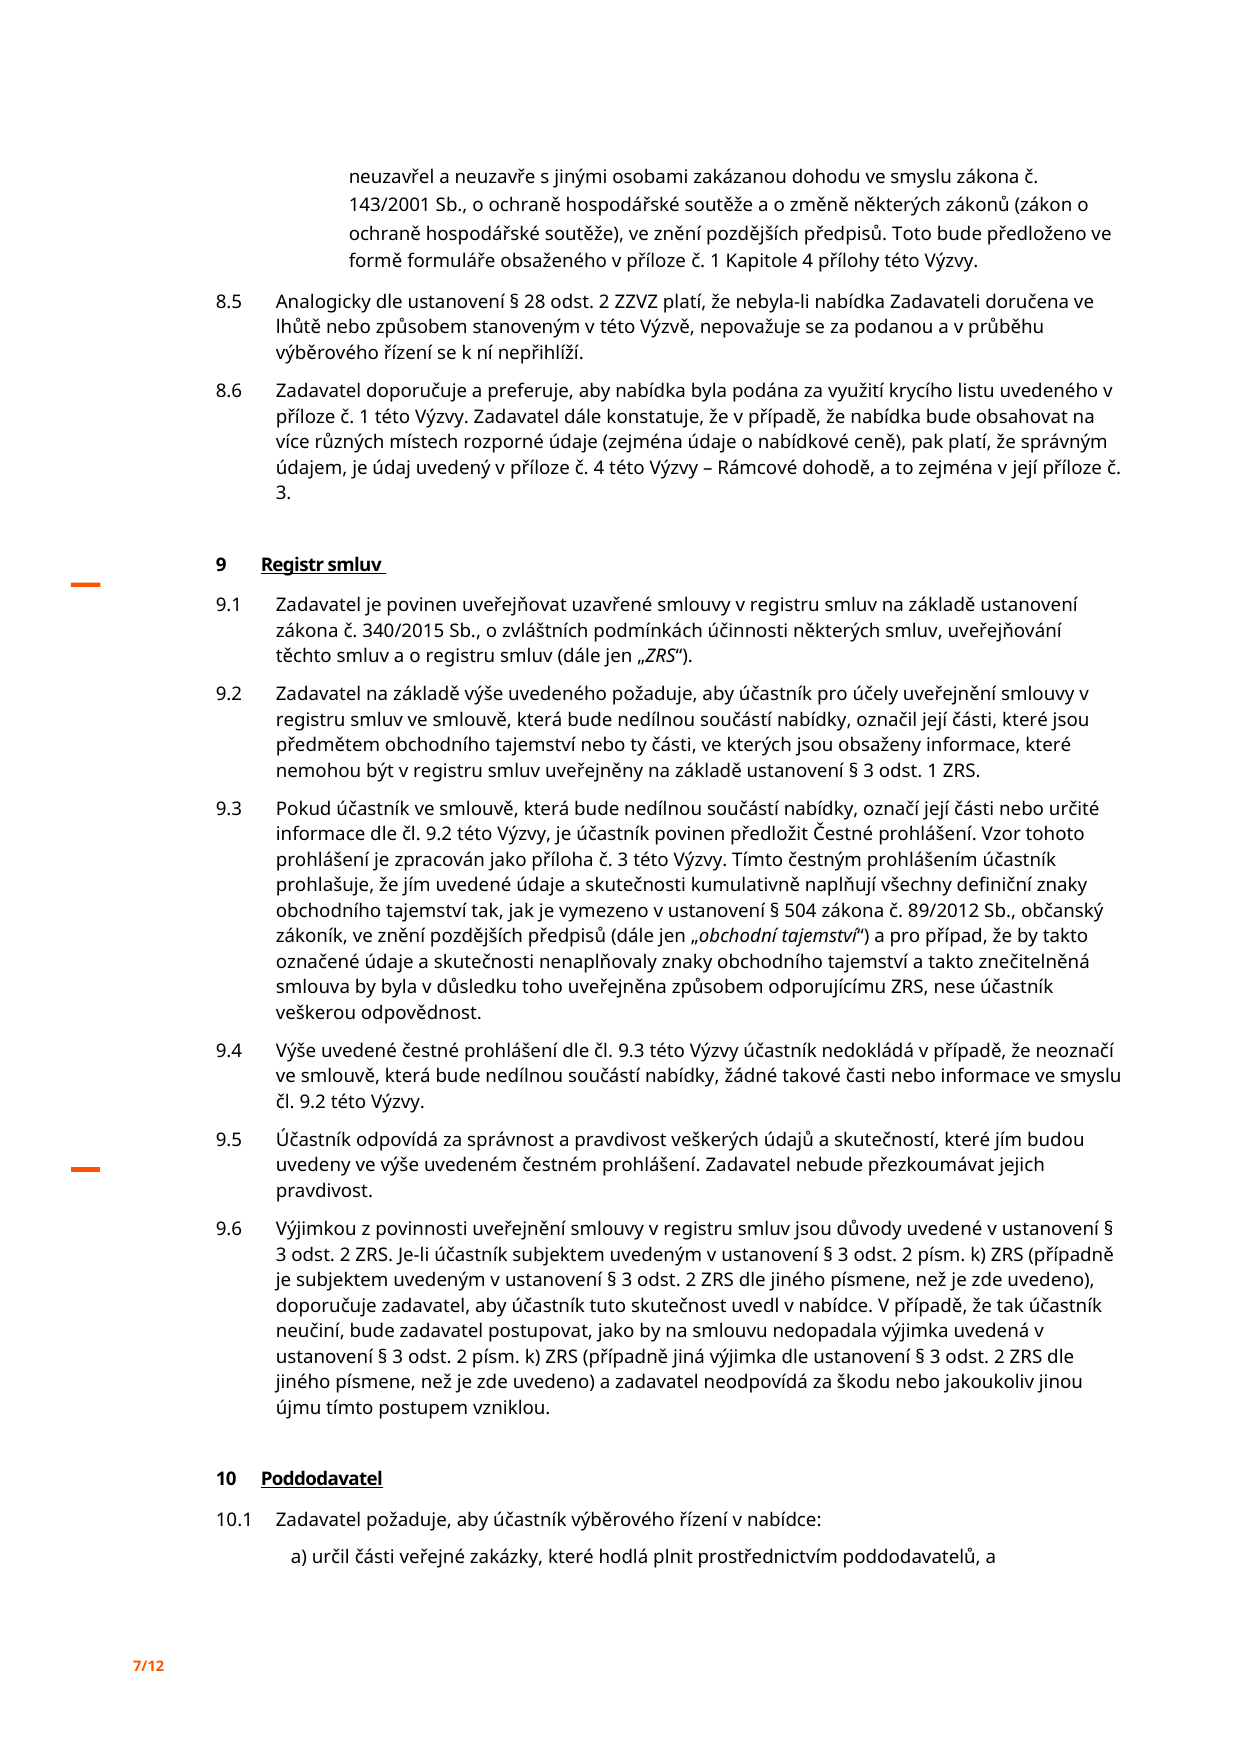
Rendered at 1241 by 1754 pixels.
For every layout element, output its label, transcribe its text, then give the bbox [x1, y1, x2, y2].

subtitle Zadavatel požaduje, aby účastník výběrového řízení v nabídce: [216, 1506, 1122, 1531]
subtitle Registr smluv [216, 551, 1122, 576]
subtitle Pokud účastník ve smlouvě, která bude nedílnou součástí nabídky, označí její části nebo určité informace dle čl. 9.2 této Výzvy, je účastník povinen předložit Čestné prohlášení. Vzor tohoto prohlášení je zpracován jako příloha č. 3 této Výzvy. Tímto čestným prohlášením účastník prohlašuje, že jím uvedené údaje a skutečnosti kumulativně naplňují všechny definiční znaky obchodního tajemství tak, jak je vymezeno v ustanovení § 504 zákona č. 89/2012 Sb., občanský zákoník, ve znění pozdějších předpisů (dále jen „obchodní tajemství“) a pro případ, že by takto označené údaje a skutečnosti nenaplňovaly znaky obchodního tajemství a takto znečitelněná smlouva by byla v důsledku toho uveřejněna způsobem odporujícímu ZRS, nese účastník veškerou odpovědnost. [216, 795, 1122, 1025]
subtitle Analogicky dle ustanovení § 28 odst. 2 ZZVZ platí, že nebyla-li nabídka Zadavateli doručena ve lhůtě nebo způsobem stanoveným v této Výzvě, nepovažuje se za podanou a v průběhu výběrového řízení se k ní nepřihlíží. [216, 288, 1122, 365]
list a) určil části veřejné zakázky, které hodlá plnit prostřednictvím poddodavatelů, a [291, 1544, 1122, 1569]
subtitle Účastník odpovídá za správnost a pravdivost veškerých údajů a skutečností, které jím budou uvedeny ve výše uvedeném čestném prohlášení. Zadavatel nebude přezkoumávat jejich pravdivost. [216, 1126, 1122, 1203]
subtitle Výše uvedené čestné prohlášení dle čl. 9.3 této Výzvy účastník nedokládá v případě, že neoznačí ve smlouvě, která bude nedílnou součástí nabídky, žádné takové časti nebo informace ve smyslu čl. 9.2 této Výzvy. [216, 1037, 1122, 1114]
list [311, 164, 1122, 273]
subtitle Poddodavatel [216, 1465, 1122, 1491]
subtitle Zadavatel na základě výše uvedeného požaduje, aby účastník pro účely uveřejnění smlouvy v registru smluv ve smlouvě, která bude nedílnou součástí nabídky, označil její části, které jsou předmětem obchodního tajemství nebo ty části, ve kterých jsou obsaženy informace, které nemohou být v registru smluv uveřejněny na základě ustanovení § 3 odst. 1 ZRS. [216, 680, 1122, 782]
subtitle Zadavatel je povinen uveřejňovat uzavřené smlouvy v registru smluv na základě ustanovení zákona č. 340/2015 Sb., o zvláštních podmínkách účinnosti některých smluv, uveřejňování těchto smluv a o registru smluv (dále jen „ZRS“). [216, 591, 1122, 668]
subtitle Zadavatel doporučuje a preferuje, aby nabídka byla podána za využití krycího listu uvedeného v příloze č. 1 této Výzvy. Zadavatel dále konstatuje, že v případě, že nabídka bude obsahovat na více různých místech rozporné údaje (zejména údaje o nabídkové ceně), pak platí, že správným údajem, je údaj uvedený v příloze č. 4 této Výzvy – Rámcové dohodě, a to zejména v její příloze č. 3. [216, 377, 1122, 505]
subtitle Výjimkou z povinnosti uveřejnění smlouvy v registru smluv jsou důvody uvedené v ustanovení § 3 odst. 2 ZRS. Je-li účastník subjektem uvedeným v ustanovení § 3 odst. 2 písm. k) ZRS (případně je subjektem uvedeným v ustanovení § 3 odst. 2 ZRS dle jiného písmene, než je zde uvedeno), doporučuje zadavatel, aby účastník tuto skutečnost uvedl v nabídce. V případě, že tak účastník neučiní, bude zadavatel postupovat, jako by na smlouvu nedopadala výjimka uvedená v ustanovení § 3 odst. 2 písm. k) ZRS (případně jiná výjimka dle ustanovení § 3 odst. 2 ZRS dle jiného písmene, než je zde uvedeno) a zadavatel neodpovídá za škodu nebo jakoukoliv jinou újmu tímto postupem vzniklou. [216, 1215, 1122, 1419]
